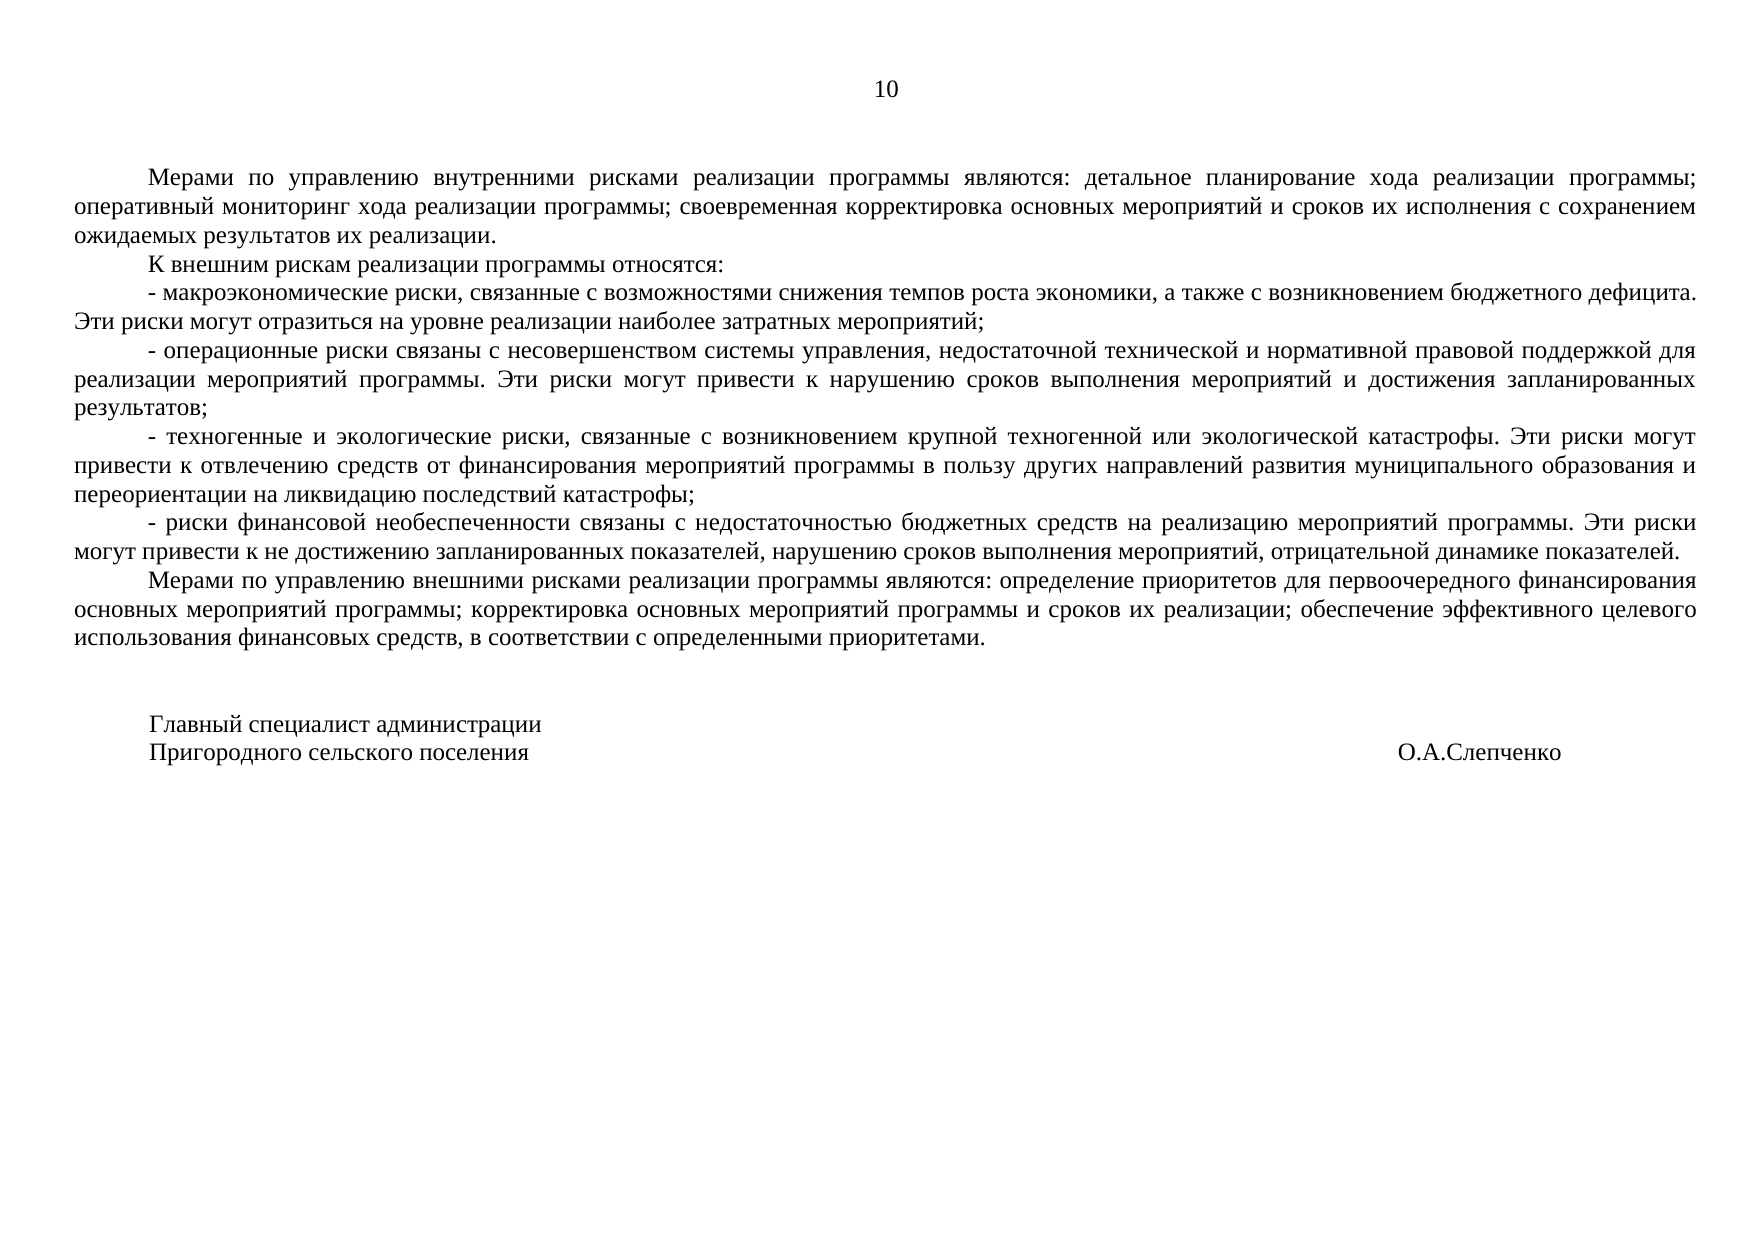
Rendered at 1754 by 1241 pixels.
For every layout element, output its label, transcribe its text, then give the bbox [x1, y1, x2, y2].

text Мерами по управлению внутренними рисками реализации программы являются: детальное планирование хода реализации программы; оперативный мониторинг хода реализации программы; своевременная корректировка основных мероприятий и сроков их исполнения с сохранением ожидаемых результатов их реализации. [74, 162, 1698, 249]
text - макроэкономические риски, связанные с возможностями снижения темпов роста экономики, а также с возникновением бюджетного дефицита. Эти риски могут отразиться на уровне реализации наиболее затратных мероприятий; [74, 277, 1698, 335]
text Главный специалист администрации [74, 709, 1698, 737]
text Пригородного сельского поселения О.А.Слепченко [74, 737, 1698, 766]
text - риски финансовой необеспеченности связаны с недостаточностью бюджетных средств на реализацию мероприятий программы. Эти риски могут привести к не достижению запланированных показателей, нарушению сроков выполнения мероприятий, отрицательной динамике показателей. [74, 507, 1698, 565]
text - техногенные и экологические риски, связанные с возникновением крупной техногенной или экологической катастрофы. Эти риски могут привести к отвлечению средств от финансирования мероприятий программы в пользу других направлений развития муниципального образования и переориентации на ликвидацию последствий катастрофы; [74, 421, 1698, 507]
text - операционные риски связаны с несовершенством системы управления, недостаточной технической и нормативной правовой поддержкой для реализации мероприятий программы. Эти риски могут привести к нарушению сроков выполнения мероприятий и достижения запланированных результатов; [74, 335, 1698, 421]
text К внешним рискам реализации программы относятся: [74, 249, 1698, 277]
text Мерами по управлению внешними рисками реализации программы являются: определение приоритетов для первоочередного финансирования основных мероприятий программы; корректировка основных мероприятий программы и сроков их реализации; обеспечение эффективного целевого использования финансовых средств, в соответствии с определенными приоритетами. [74, 565, 1698, 651]
